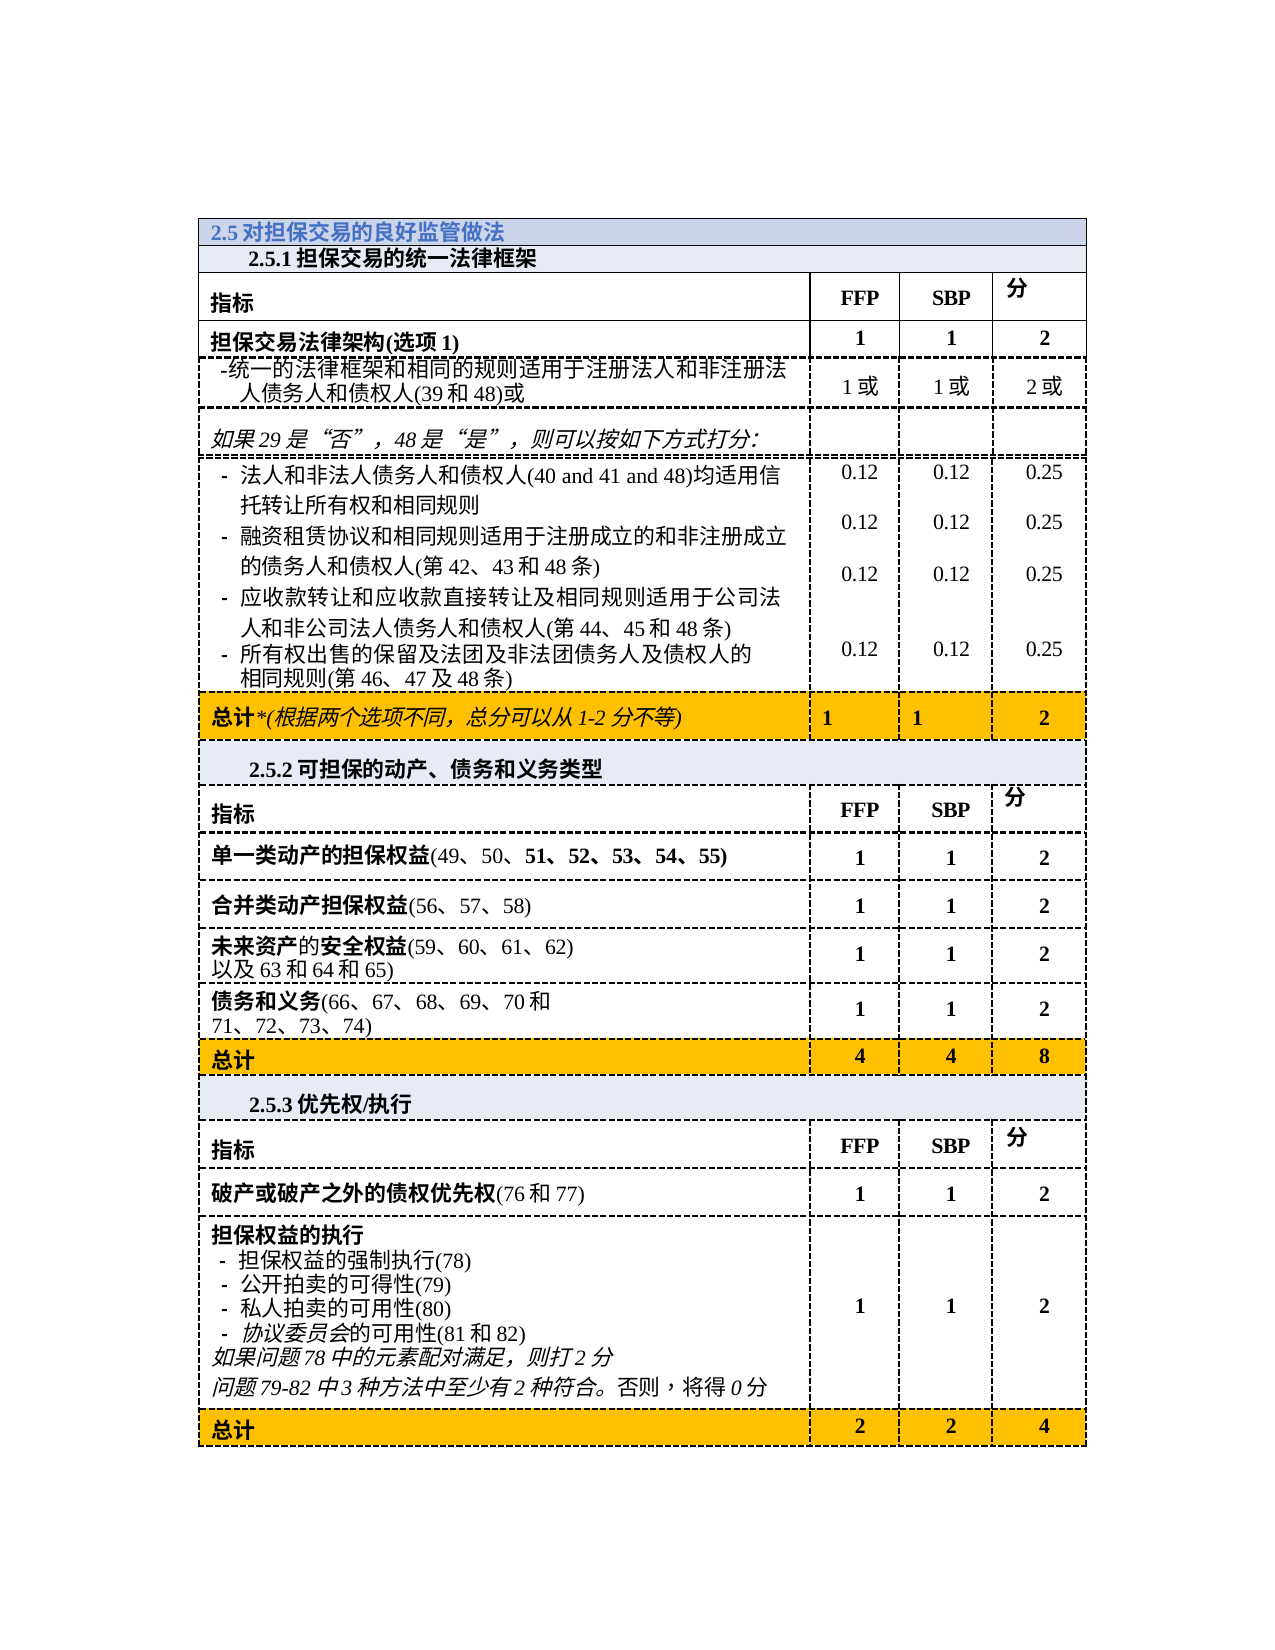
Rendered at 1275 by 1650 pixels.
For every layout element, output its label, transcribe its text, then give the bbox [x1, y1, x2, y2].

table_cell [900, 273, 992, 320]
table_cell 指标 [199, 273, 809, 320]
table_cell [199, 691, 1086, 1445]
table_header 2.5对担保交易的良好监管做法 [199, 219, 1086, 245]
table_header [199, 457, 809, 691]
table_cell 2.5.1担保交易的统一法律框架 [199, 246, 1086, 272]
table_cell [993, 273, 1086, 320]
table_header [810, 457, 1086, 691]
table_cell FFP [811, 273, 899, 320]
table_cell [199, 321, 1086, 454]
